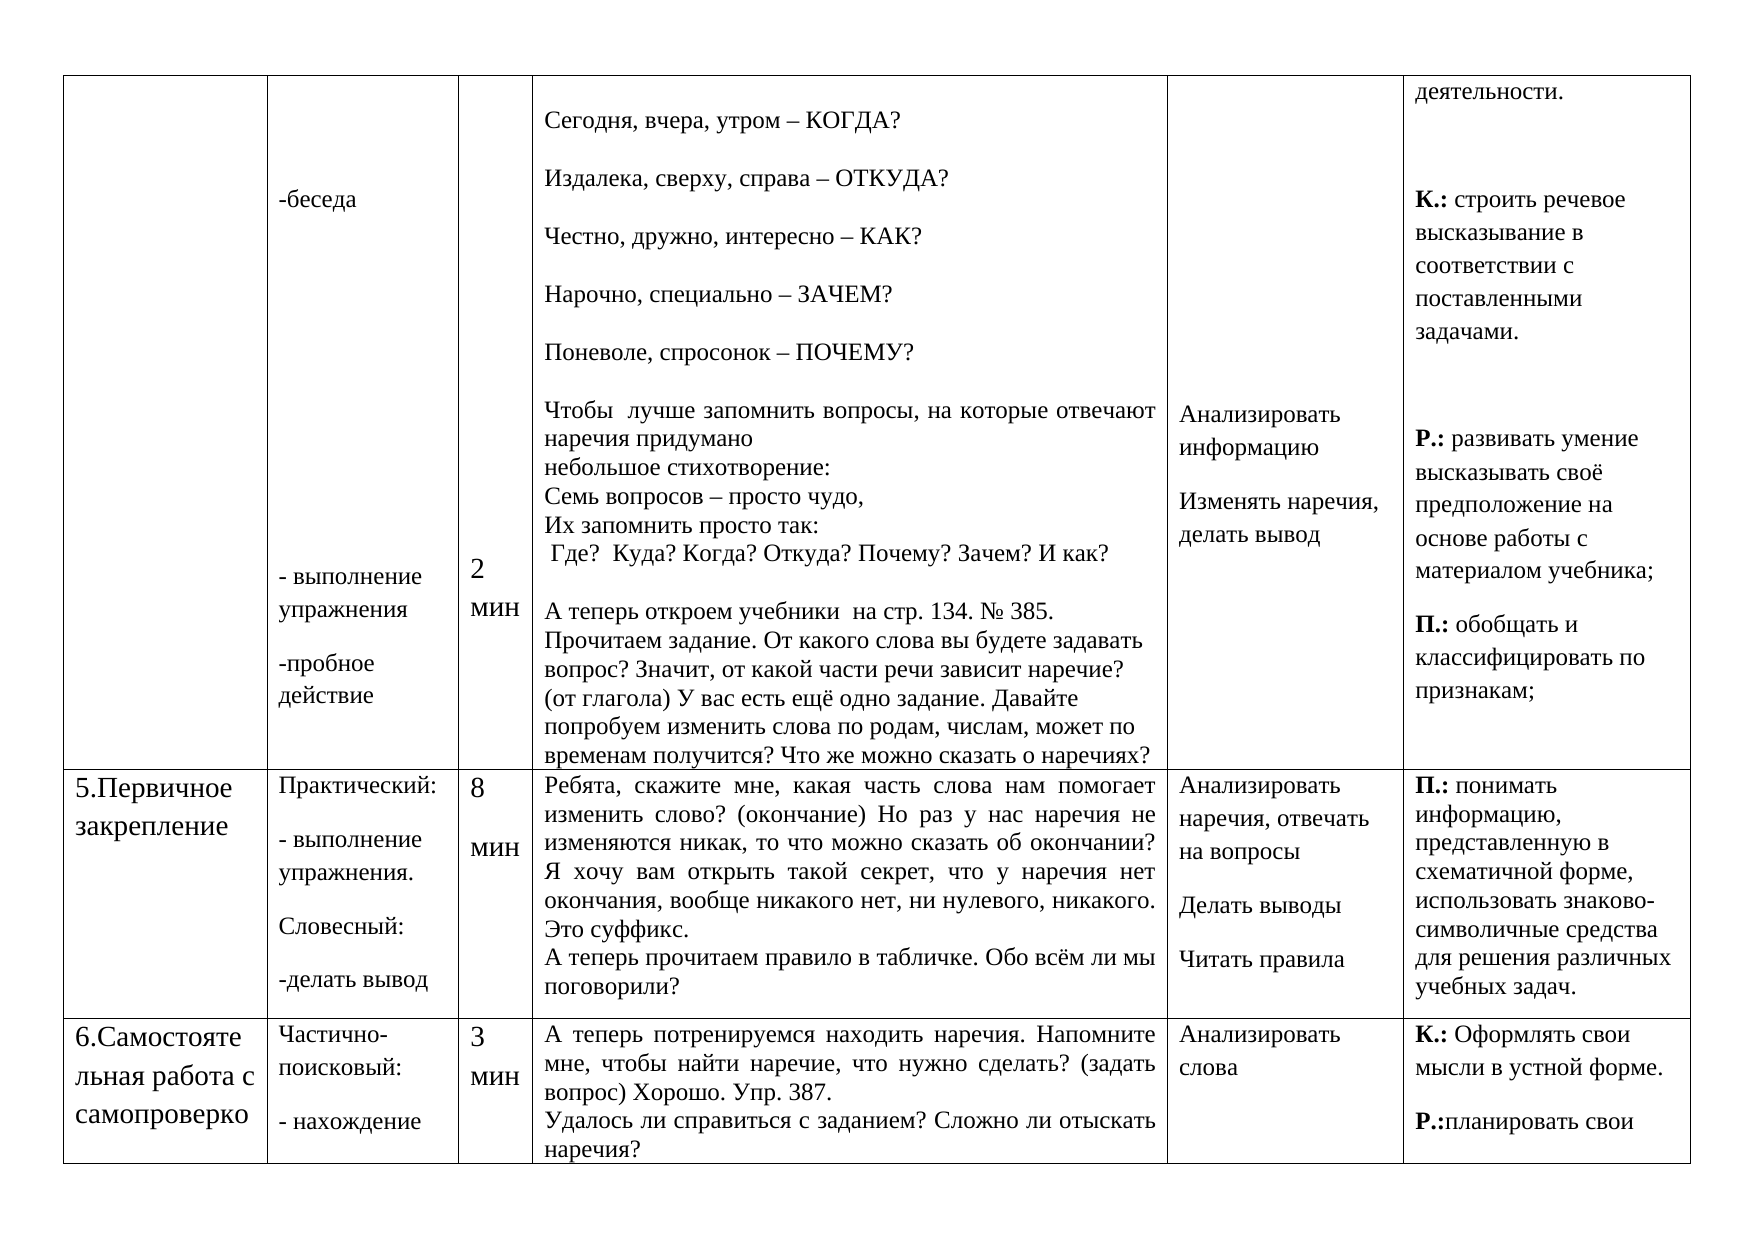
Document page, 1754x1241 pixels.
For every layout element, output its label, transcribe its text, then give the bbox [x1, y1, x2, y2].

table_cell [1404, 76, 1690, 769]
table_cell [1168, 76, 1403, 769]
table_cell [64, 76, 267, 769]
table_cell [268, 76, 458, 769]
table_cell Анализировать наречия, отвечать на вопросы Делать выводы Читать правила [1168, 770, 1403, 1018]
table_cell Ребята, скажите мне, какая часть слова нам помогает изменить слово? (окончание) Но раз у нас наречия не изменяются никак, то что можно сказать об окончании? Я хочу вам открыть такой секрет, что у наречия нет окончания, вообще никакого нет, ни нулевого, никакого. Это суффикс. А теперь прочитаем правило в табличке. Обо всём ли мы поговорили? [533, 770, 1167, 1018]
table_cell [64, 1019, 267, 1163]
table_cell 8 мин [459, 770, 532, 1018]
table_cell П.: понимать информацию, представленную в схематичной форме, использовать знаково-символичные средства для решения различных учебных задач. [1404, 770, 1690, 1018]
table_cell 5.Первичное закрепление [64, 770, 267, 1018]
table_cell 6 мин 2 мин 2 мин [459, 76, 532, 769]
table_cell Практический: - выполнение упражнения. Словесный: -делать вывод [268, 770, 458, 1018]
table_cell 3 мин [459, 1019, 532, 1163]
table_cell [268, 1019, 458, 1163]
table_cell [533, 1019, 1167, 1163]
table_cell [1404, 1019, 1690, 1163]
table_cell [1168, 1019, 1403, 1163]
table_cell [533, 76, 1167, 769]
